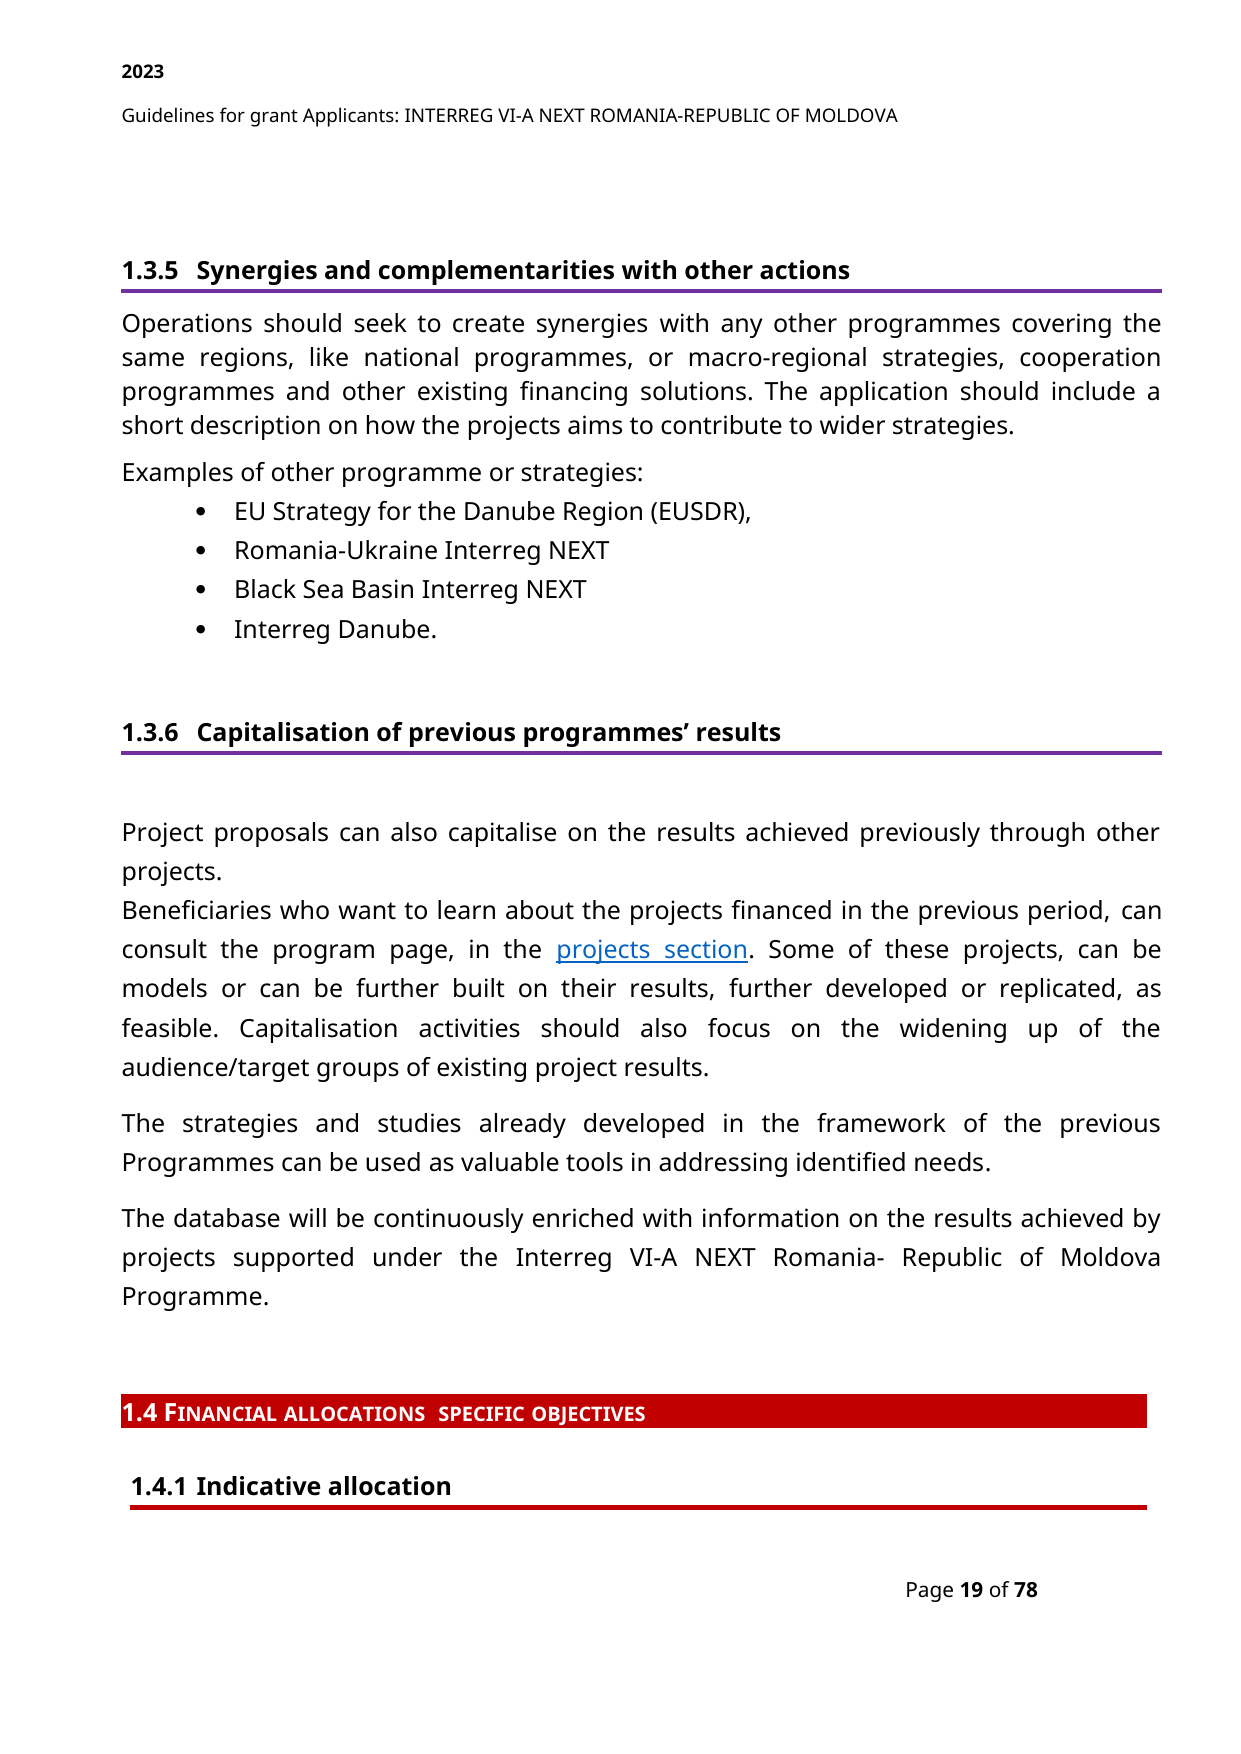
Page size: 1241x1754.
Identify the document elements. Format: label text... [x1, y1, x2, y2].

text Examples of other programme or strategies: [121, 454, 1162, 489]
list Black Sea Basin Interreg NEXT [196, 572, 1162, 606]
text 1.3.6 Capitalisation of previous programmes’ results [121, 714, 1162, 751]
list Interreg Danube. [196, 611, 1162, 645]
text Beneficiaries who want to learn about the projects financed in the previous period, can consult the program page, in the projects section. Some of these projects, can be models or can be further built on their results, further developed or replicated, as feasible. Capitalisation activities should also focus on the widening up of the audience/target groups of existing project results. [121, 893, 1162, 1083]
text The database will be continuously enriched with information on the results achieved by projects supported under the Interreg VI-A NEXT Romania- Republic of Moldova Programme. [121, 1200, 1162, 1313]
text 1.4 Financial allocations specific objectives [121, 1394, 1147, 1428]
text Operations should seek to create synergies with any other programmes covering the same regions, like national programmes, or macro-regional strategies, cooperation programmes and other existing financing solutions. The application should include a short description on how the projects aims to contribute to wider strategies. [121, 306, 1162, 442]
list Romania-Ukraine Interreg NEXT [196, 533, 1162, 567]
text 1.4.1 Indicative allocation [130, 1469, 1147, 1505]
text Project proposals can also capitalise on the results achieved previously through other projects. [121, 814, 1162, 888]
list EU Strategy for the Danube Region (EUSDR), [196, 494, 1162, 528]
text 1.3.5 Synergies and complementarities with other actions [121, 252, 1162, 289]
text The strategies and studies already developed in the framework of the previous Programmes can be used as valuable tools in addressing identified needs. [121, 1105, 1162, 1178]
